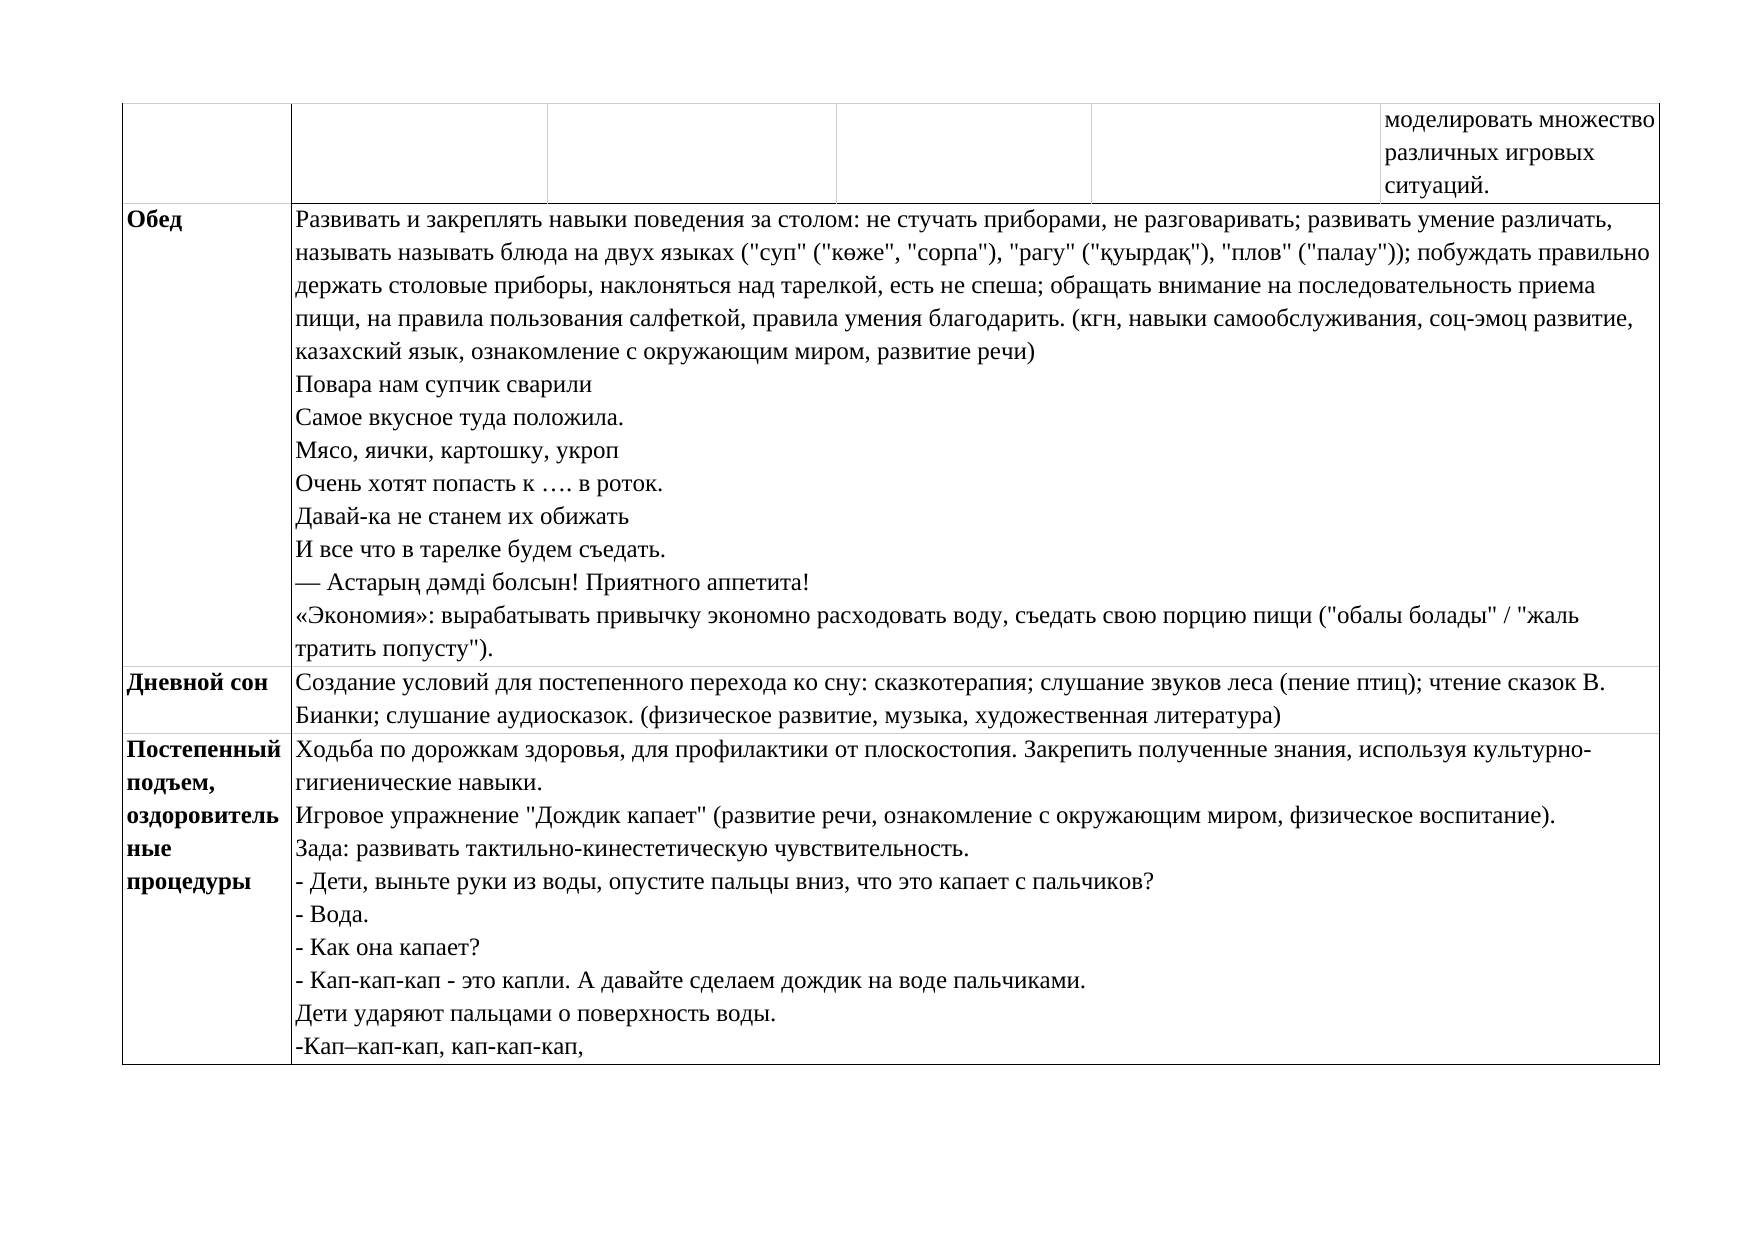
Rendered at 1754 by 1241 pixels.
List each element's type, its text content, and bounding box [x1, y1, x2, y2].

table_cell Обед [123, 204, 291, 666]
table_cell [548, 104, 836, 203]
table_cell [292, 734, 1659, 1063]
table_cell [292, 104, 547, 203]
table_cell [1381, 104, 1659, 203]
table_cell Дневной сон [123, 667, 291, 733]
table_cell Развивать и закреплять навыки поведения за столом: не стучать приборами, не разговаривать; развивать умение различать, называть называть блюда на двух языках ("суп" ("көже", "сорпа"), "рагу" ("қуырдақ"), "плов" ("палау")); побуждать правильно держать столовые приборы, наклоняться над тарелкой, есть не спеша; обращать внимание на последовательность приема пищи, на правила пользования салфеткой, правила умения благодарить. (кгн, навыки самообслуживания, соц-эмоц развитие, казахский язык, ознакомление с окружающим миром, развитие речи) Повара нам супчик сварили Самое вкусное туда положила. Мясо, яички, картошку, укроп Очень хотят попасть к …. в роток. Давай-ка не станем их обижать И все что в тарелке будем съедать. — Астарың дәмді болсын! Приятного аппетита! «Экономия»: вырабатывать привычку экономно расходовать воду, съедать свою порцию пищи ("обалы болады" / "жаль тратить попусту"). [292, 204, 1659, 666]
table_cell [1092, 104, 1380, 203]
table_cell Создание условий для постепенного перехода ко сну: сказкотерапия; слушание звуков леса (пение птиц); чтение сказок В. Бианки; слушание аудиосказок. (физическое развитие, музыка, художественная литература) [292, 667, 1659, 733]
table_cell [837, 104, 1091, 203]
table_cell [123, 734, 291, 1063]
